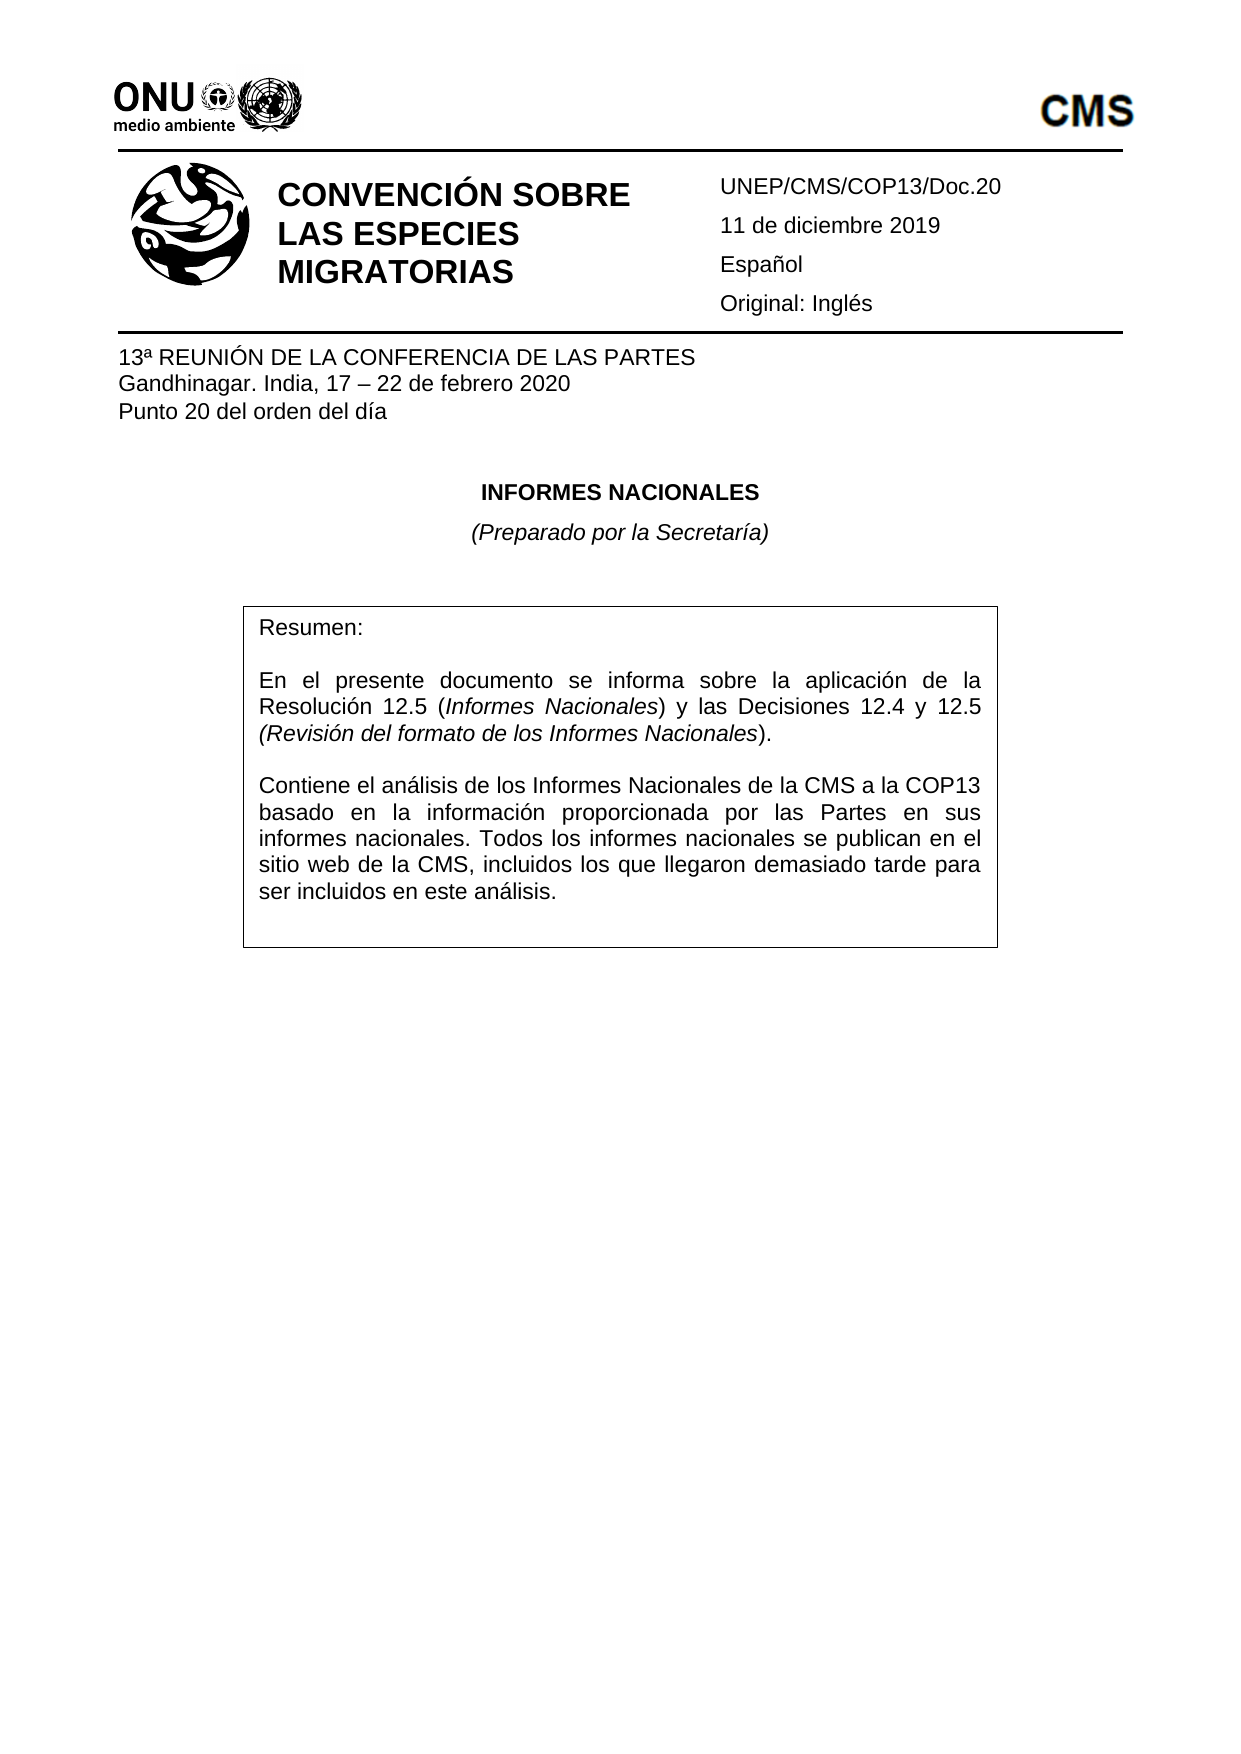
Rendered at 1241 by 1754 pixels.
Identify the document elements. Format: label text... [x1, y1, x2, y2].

text 13ª REUNIÓN DE LA CONFERENCIA DE LAS PARTES [118, 343, 1122, 370]
text Punto 20 del orden del día [118, 398, 1122, 424]
table_header CONVENCIÓN SOBRE LAS ESPECIES MIGRATORIAS [277, 152, 709, 331]
picture [107, 75, 239, 138]
text Gandhinagar. India, 17 – 22 de febrero 2020 [118, 371, 1122, 396]
text (Preparado por la Secretaría) [118, 519, 1122, 545]
table_header [118, 152, 277, 331]
text INFORMES NACIONALES [118, 479, 1122, 505]
table_header UNEP/CMS/COP13/Doc.20 11 de diciembre 2019 Español Original: Inglés [709, 152, 1123, 331]
picture [1038, 87, 1135, 131]
